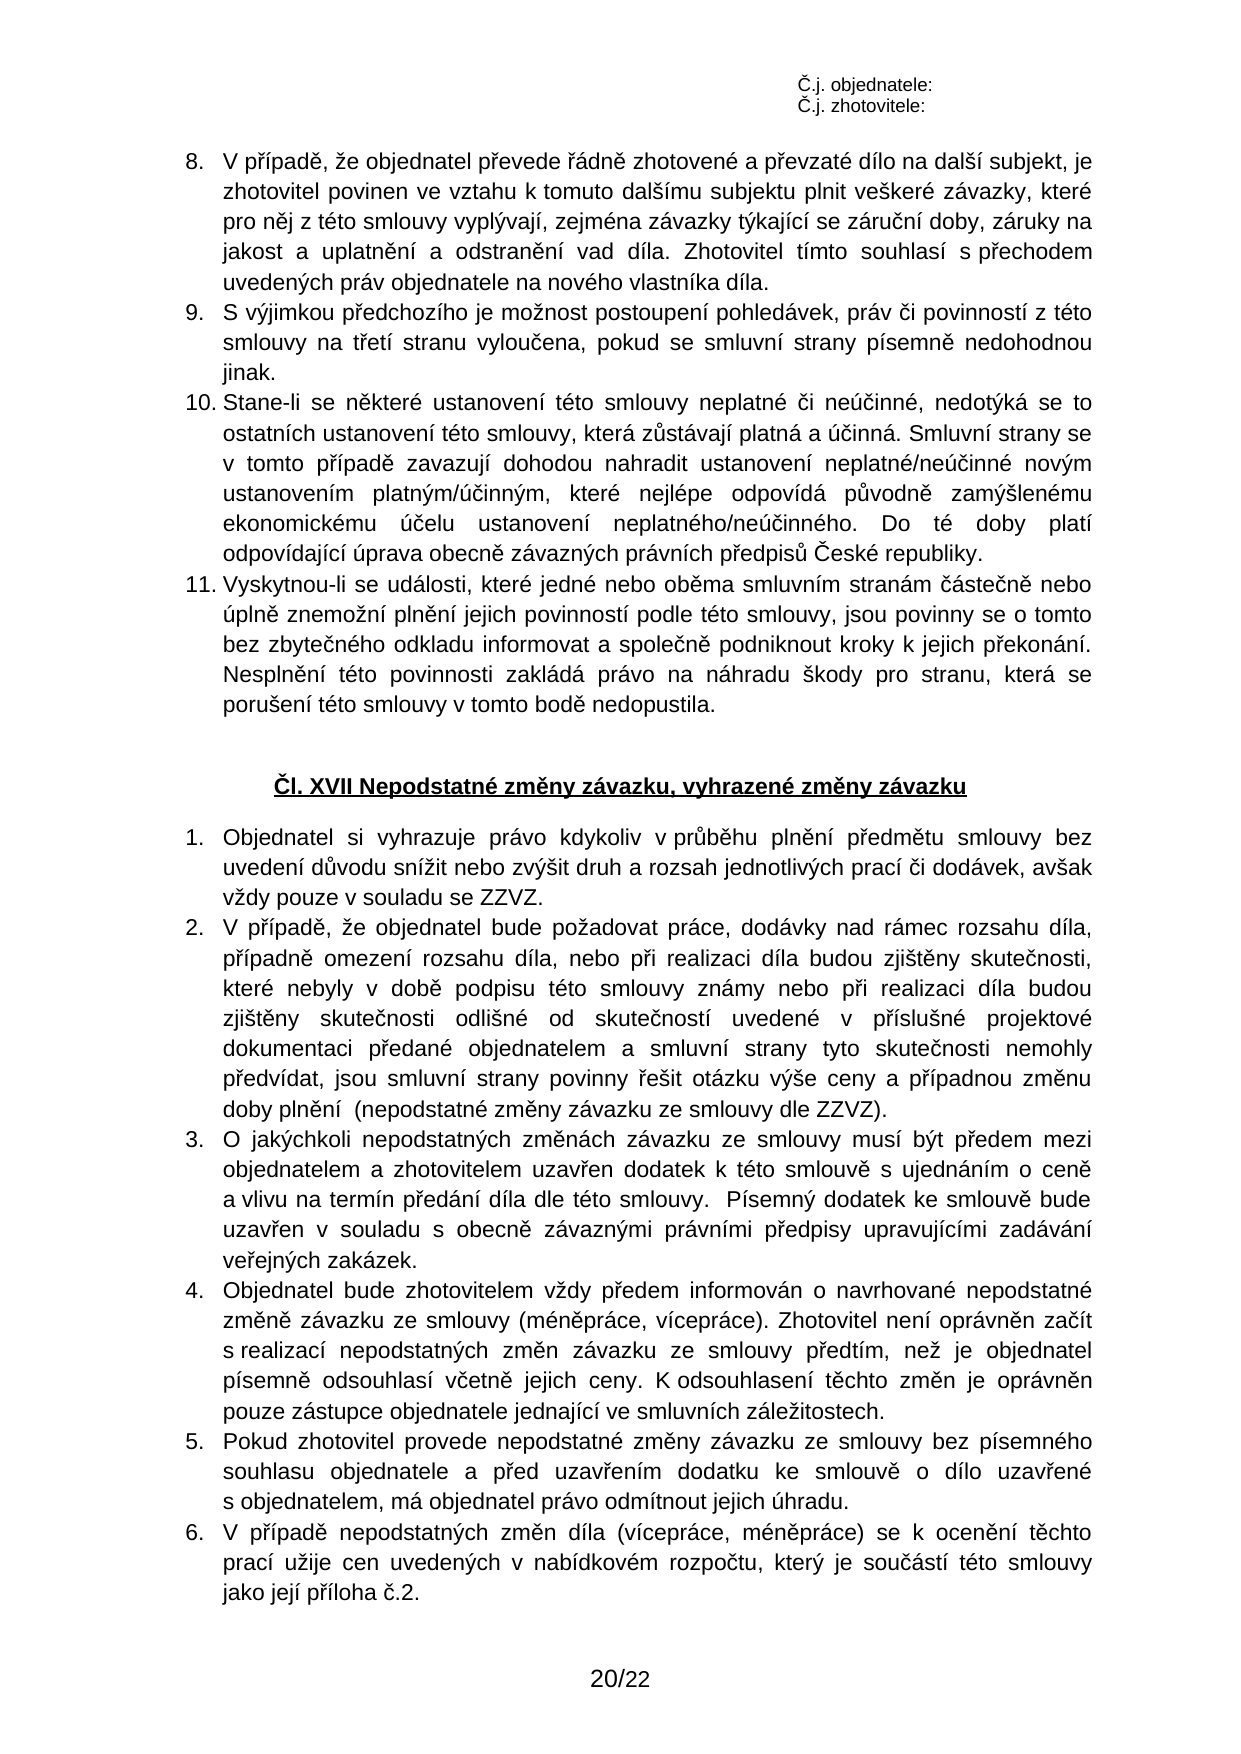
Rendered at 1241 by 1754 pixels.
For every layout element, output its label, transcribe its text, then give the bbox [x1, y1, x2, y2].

list Pokud zhotovitel provede nepodstatné změny závazku ze smlouvy bez písemného souhlasu objednatele a před uzavřením dodatku ke smlouvě o dílo uzavřené s objednatelem, má objednatel právo odmítnout jejich úhradu. [185, 1428, 1093, 1514]
list Stane-li se některé ustanovení této smlouvy neplatné či neúčinné, nedotýká se to ostatních ustanovení této smlouvy, která zůstávají platná a účinná. Smluvní strany se v tomto případě zavazují dohodou nahradit ustanovení neplatné/neúčinné novým ustanovením platným/účinným, které nejlépe odpovídá původně zamýšlenému ekonomickému účelu ustanovení neplatného/neúčinného. Do té doby platí odpovídající úprava obecně závazných právních předpisů České republiky. [185, 389, 1093, 567]
text Čl. XVII Nepodstatné změny závazku, vyhrazené změny závazku [148, 773, 1093, 799]
list V případě nepodstatných změn díla (vícepráce, méněpráce) se k ocenění těchto prací užije cen uvedených v nabídkovém rozpočtu, který je součástí této smlouvy jako její příloha č.2. [185, 1518, 1093, 1605]
list Objednatel bude zhotovitelem vždy předem informován o navrhované nepodstatné změně závazku ze smlouvy (méněpráce, vícepráce). Zhotovitel není oprávněn začít s realizací nepodstatných změn závazku ze smlouvy předtím, než je objednatel písemně odsouhlasí včetně jejich ceny. K odsouhlasení těchto změn je oprávněn pouze zástupce objednatele jednající ve smluvních záležitostech. [185, 1277, 1093, 1424]
list V případě, že objednatel převede řádně zhotovené a převzaté dílo na další subjekt, je zhotovitel povinen ve vztahu k tomuto dalšímu subjektu plnit veškeré závazky, které pro něj z této smlouvy vyplývají, zejména závazky týkající se záruční doby, záruky na jakost a uplatnění a odstranění vad díla. Zhotovitel tímto souhlasí s přechodem uvedených práv objednatele na nového vlastníka díla. [185, 148, 1093, 295]
list S výjimkou předchozího je možnost postoupení pohledávek, práv či povinností z této smlouvy na třetí stranu vyloučena, pokud se smluvní strany písemně nedohodnou jinak. [185, 299, 1093, 385]
list O jakýchkoli nepodstatných změnách závazku ze smlouvy musí být předem mezi objednatelem a zhotovitelem uzavřen dodatek k této smlouvě s ujednáním o ceně a vlivu na termín předání díla dle této smlouvy. Písemný dodatek ke smlouvě bude uzavřen v souladu s obecně závaznými právními předpisy upravujícími zadávání veřejných zakázek. [185, 1126, 1093, 1273]
list Objednatel si vyhrazuje právo kdykoliv v průběhu plnění předmětu smlouvy bez uvedení důvodu snížit nebo zvýšit druh a rozsah jednotlivých prací či dodávek, avšak vždy pouze v souladu se ZZVZ. [185, 824, 1093, 910]
list V případě, že objednatel bude požadovat práce, dodávky nad rámec rozsahu díla, případně omezení rozsahu díla, nebo při realizaci díla budou zjištěny skutečnosti, které nebyly v době podpisu této smlouvy známy nebo při realizaci díla budou zjištěny skutečnosti odlišné od skutečností uvedené v příslušné projektové dokumentaci předané objednatelem a smluvní strany tyto skutečnosti nemohly předvídat, jsou smluvní strany povinny řešit otázku výše ceny a případnou změnu doby plnění (nepodstatné změny závazku ze smlouvy dle ZZVZ). [185, 914, 1093, 1122]
list Vyskytnou-li se události, které jedné nebo oběma smluvním stranám částečně nebo úplně znemožní plnění jejich povinností podle této smlouvy, jsou povinny se o tomto bez zbytečného odkladu informovat a společně podniknout kroky k jejich překonání. Nesplnění této povinnosti zakládá právo na náhradu škody pro stranu, která se porušení této smlouvy v tomto bodě nedopustila. [185, 571, 1093, 718]
